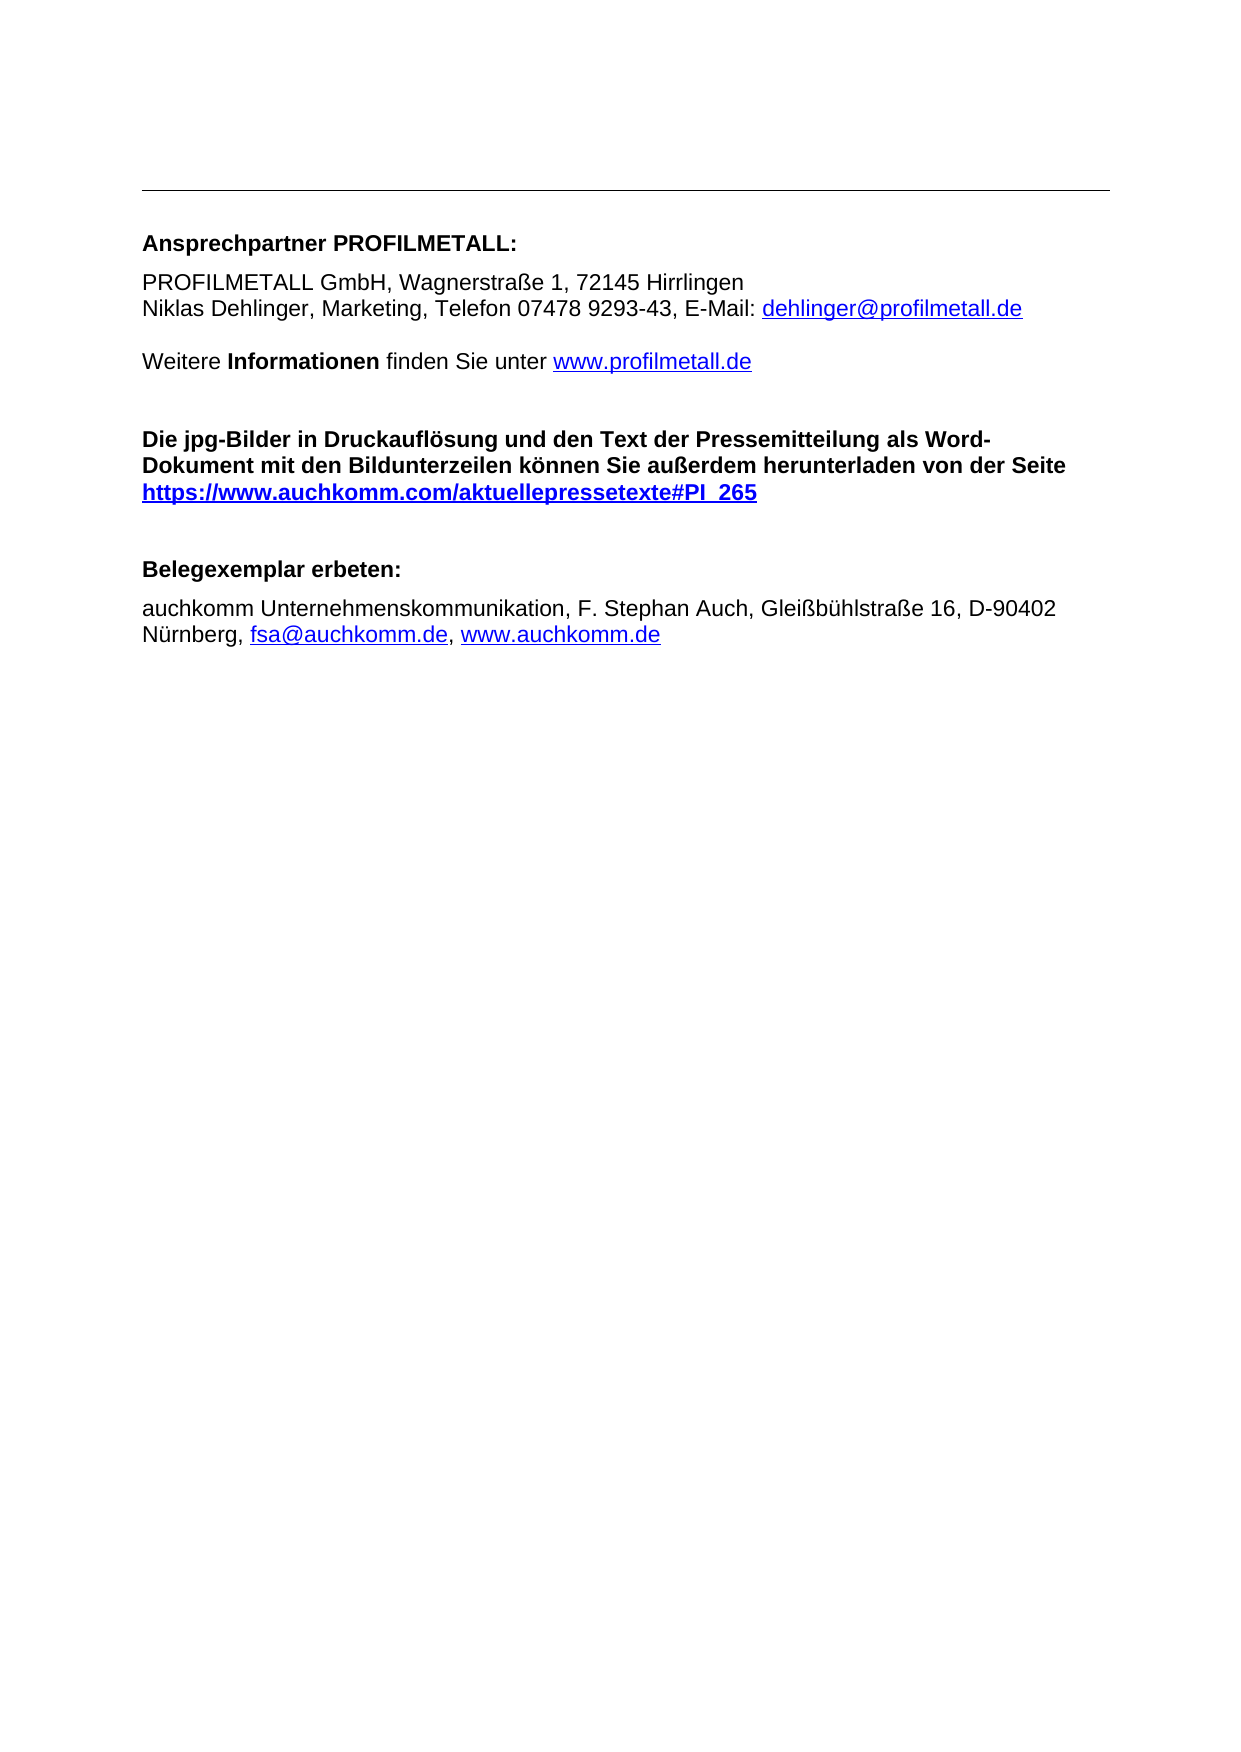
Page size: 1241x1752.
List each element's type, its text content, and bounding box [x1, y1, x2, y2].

text auchkomm Unternehmenskommunikation, F. Stephan Auch, Gleißbühlstraße 16, D-90402 Nürnberg, fsa@auchkomm.de, www.auchkomm.de [142, 595, 1110, 648]
text Belegexemplar erbeten: [142, 556, 1110, 583]
text PROFILMETALL GmbH, Wagnerstraße 1, 72145 Hirrlingen Niklas Dehlinger, Marketing, Telefon 07478 9293-43, E-Mail: dehlinger@profilmetall.de [142, 269, 1110, 322]
text Weitere Informationen finden Sie unter www.profilmetall.de [142, 348, 1110, 374]
text Ansprechpartner PROFILMETALL: [142, 230, 1110, 257]
text Die jpg-Bilder in Druckauflösung und den Text der Pressemitteilung als Word-Dokument mit den Bildunterzeilen können Sie außerdem herunterladen von der Seite https://www.auchkomm.com/aktuellepressetexte#PI_265 [142, 426, 1110, 505]
